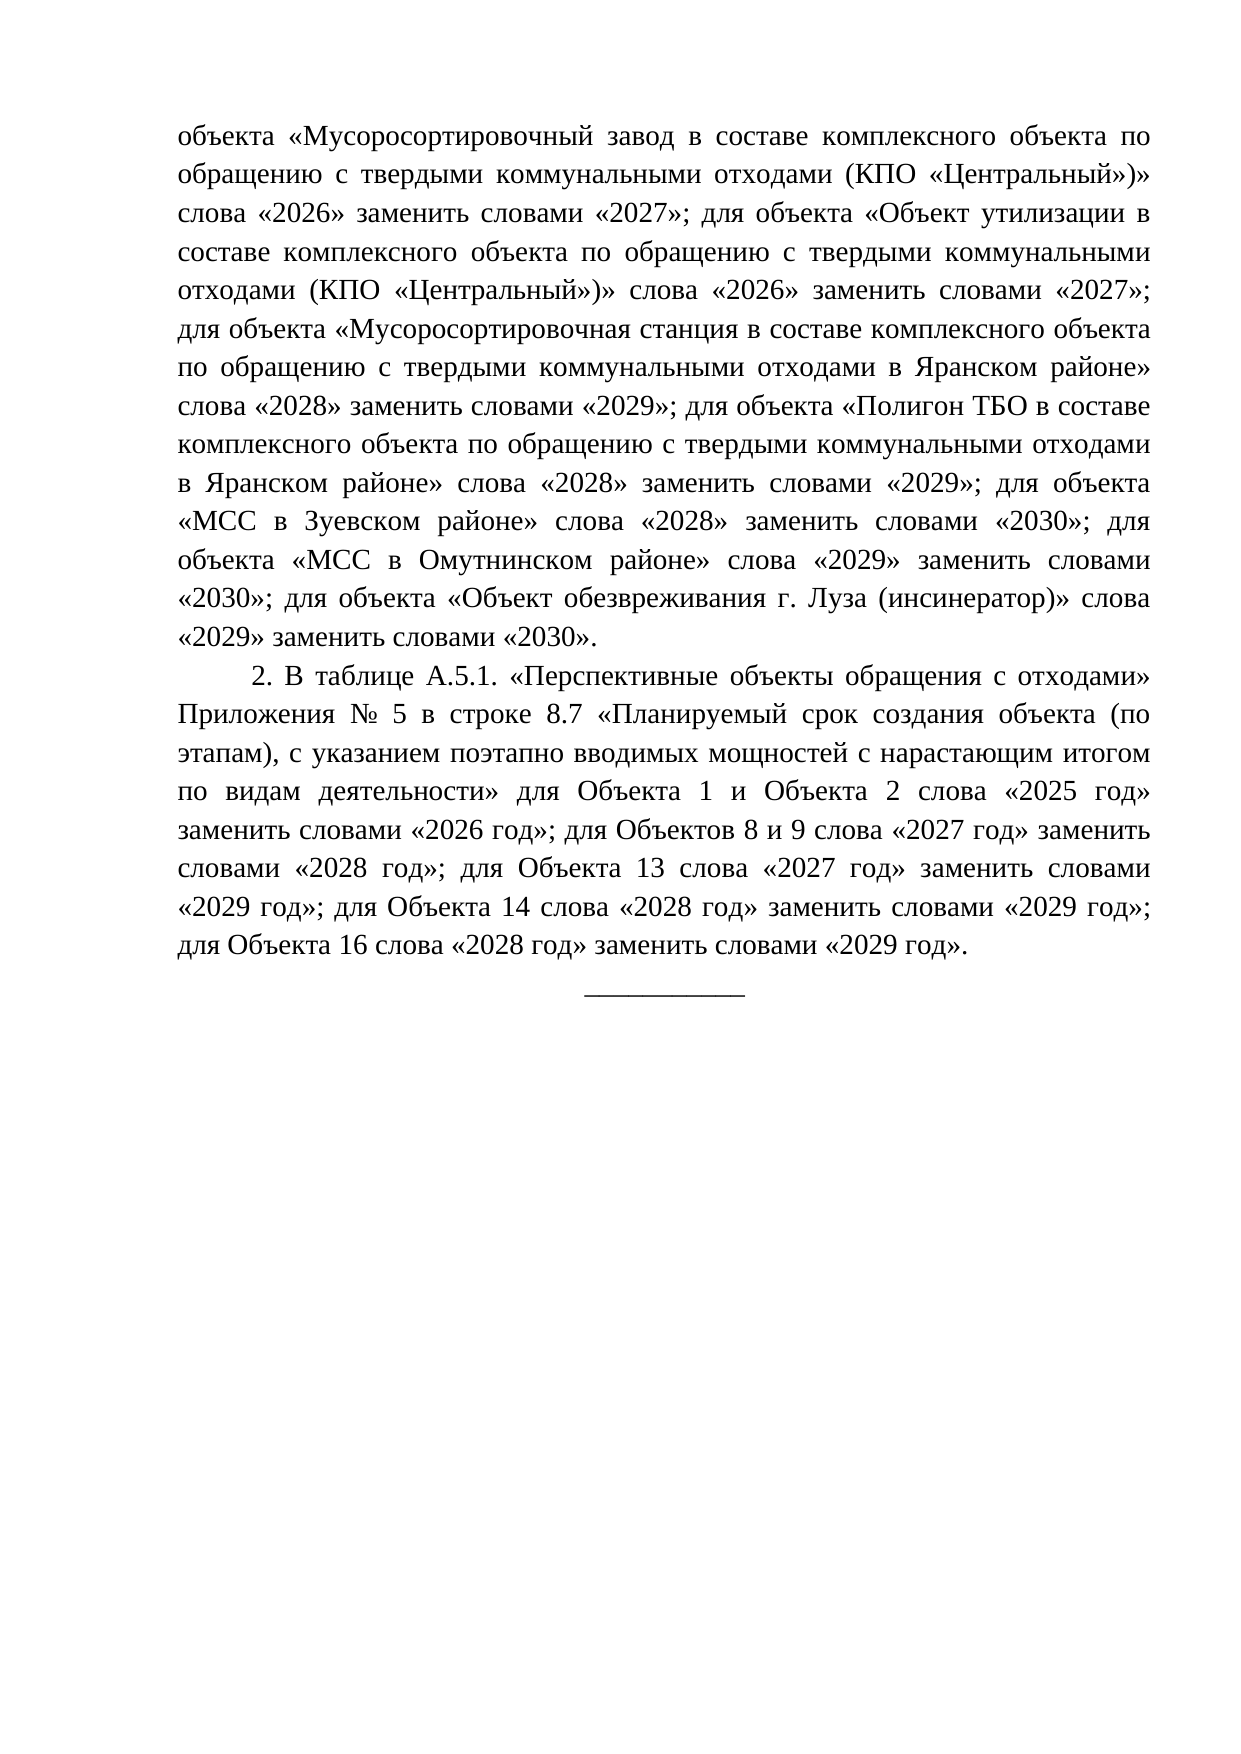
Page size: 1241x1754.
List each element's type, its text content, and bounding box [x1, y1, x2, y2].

text 2. В таблице А.5.1. «Перспективные объекты обращения с отходами» Приложения № 5 в строке 8.7 «Планируемый срок создания объекта (по этапам), с указанием поэтапно вводимых мощностей с нарастающим итогом по видам деятельности» для Объекта 1 и Объекта 2 слова «2025 год» заменить словами «2026 год»; для Объектов 8 и 9 слова «2027 год» заменить словами «2028 год»; для Объекта 13 слова «2027 год» заменить словами «2029 год»; для Объекта 14 слова «2028 год» заменить словами «2029 год»; для Объекта 16 слова «2028 год» заменить словами «2029 год». [177, 658, 1152, 961]
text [177, 118, 1152, 653]
text ___________ [177, 966, 1152, 999]
